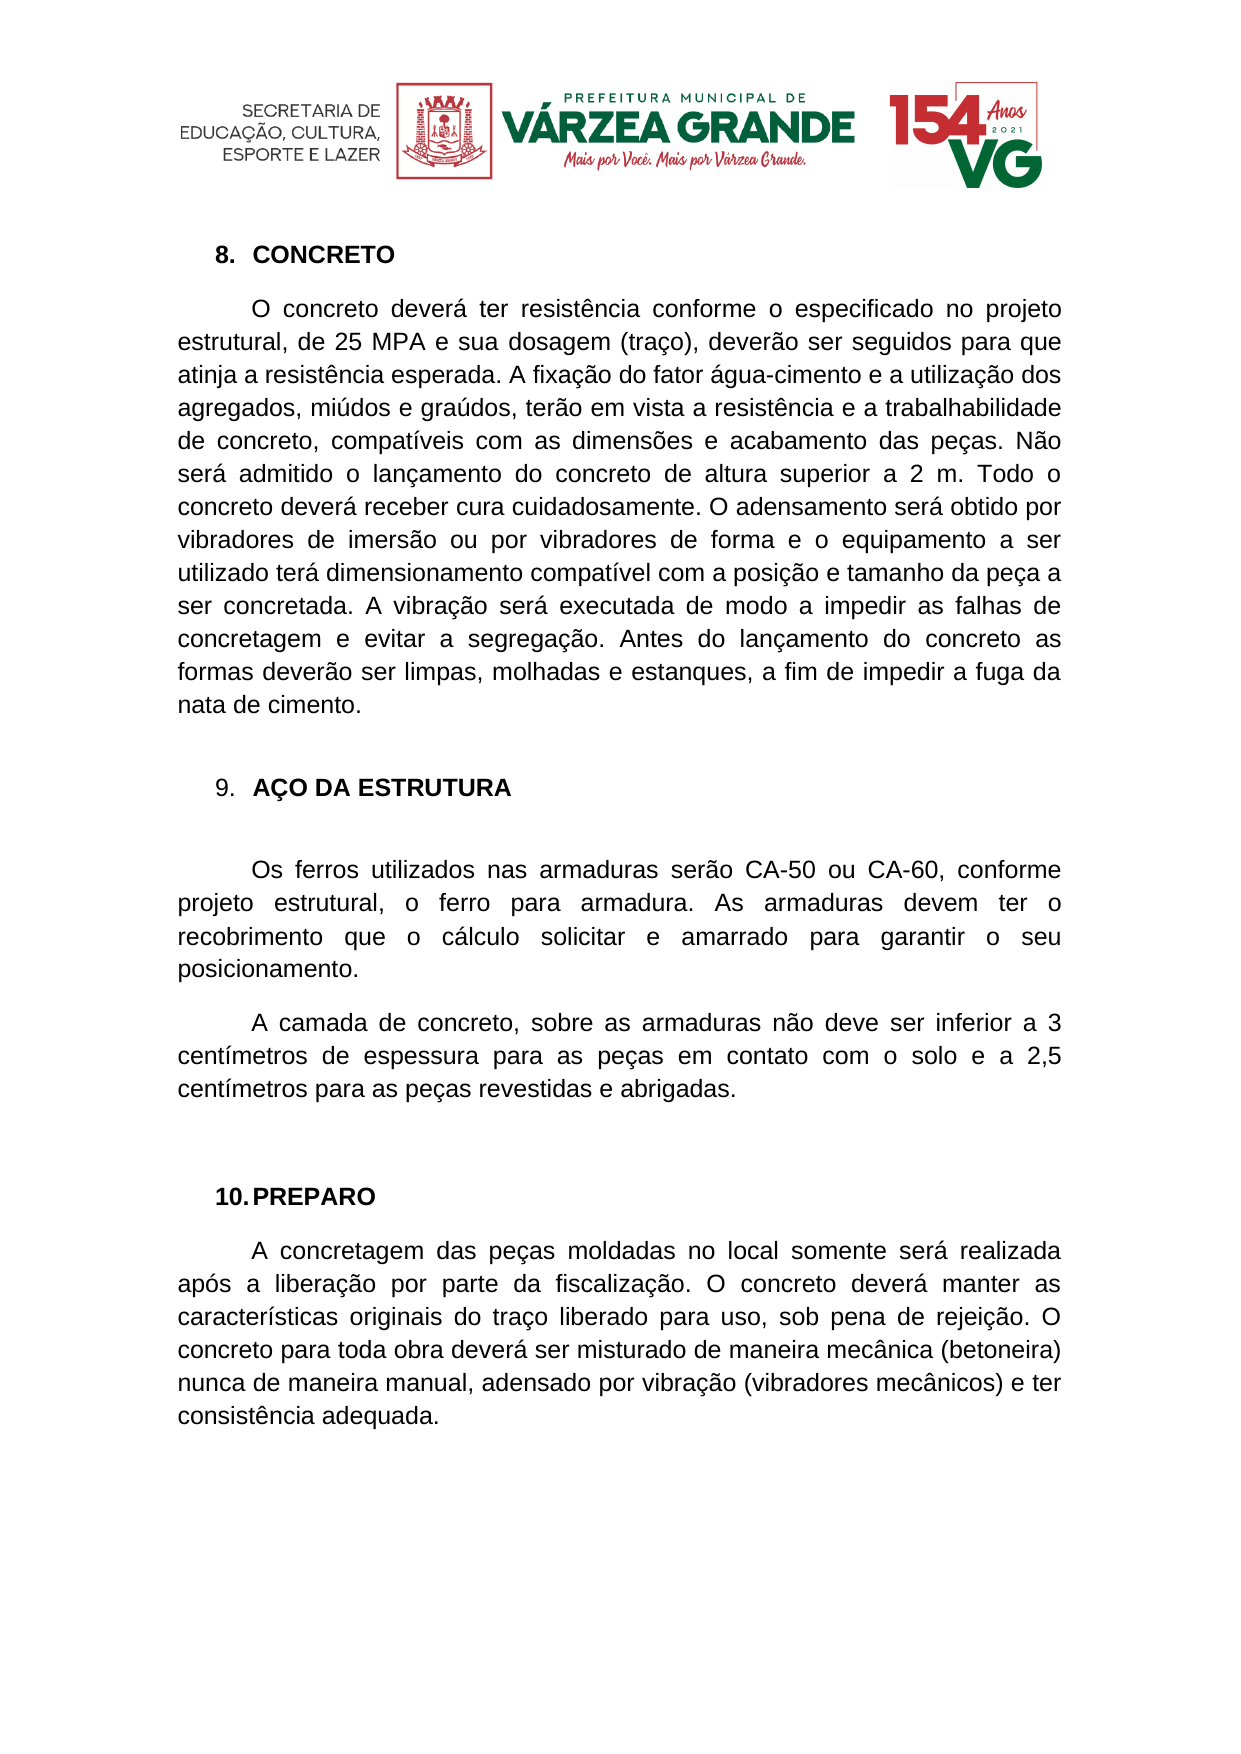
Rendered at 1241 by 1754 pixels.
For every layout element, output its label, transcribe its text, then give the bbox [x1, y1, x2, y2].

list CONCRETO [215, 240, 1063, 269]
text A camada de concreto, sobre as armaduras não deve ser inferior a 3 centímetros de espessura para as peças em contato com o solo e a 2,5 centímetros para as peças revestidas e abrigadas. [177, 1008, 1063, 1103]
text O concreto deverá ter resistência conforme o especificado no projeto estrutural, de 25 MPA e sua dosagem (traço), deverão ser seguidos para que atinja a resistência esperada. A fixação do fator água-cimento e a utilização dos agregados, miúdos e graúdos, terão em vista a resistência e a trabalhabilidade de concreto, compatíveis com as dimensões e acabamento das peças. Não será admitido o lançamento do concreto de altura superior a 2 m. Todo o concreto deverá receber cura cuidadosamente. O adensamento será obtido por vibradores de imersão ou por vibradores de forma e o equipamento a ser utilizado terá dimensionamento compatível com a posição e tamanho da peça a ser concretada. A vibração será executada de modo a impedir as falhas de concretagem e evitar a segregação. Antes do lançamento do concreto as formas deverão ser limpas, molhadas e estanques, a fim de impedir a fuga da nata de cimento. [177, 294, 1063, 719]
list AÇO DA ESTRUTURA [215, 773, 1063, 802]
text A concretagem das peças moldadas no local somente será realizada após a liberação por parte da fiscalização. O concreto deverá manter as características originais do traço liberado para uso, sob pena de rejeição. O concreto para toda obra deverá ser misturado de maneira mecânica (betoneira) nunca de maneira manual, adensado por vibração (vibradores mecânicos) e ter consistência adequada. [177, 1236, 1063, 1430]
text Os ferros utilizados nas armaduras serão CA-50 ou CA-60, conforme projeto estrutural, o ferro para armadura. As armaduras devem ter o recobrimento que o cálculo solicitar e amarrado para garantir o seu posicionamento. [177, 855, 1063, 983]
picture [889, 82, 1042, 188]
list PREPARO [215, 1182, 1063, 1211]
picture [177, 74, 866, 187]
